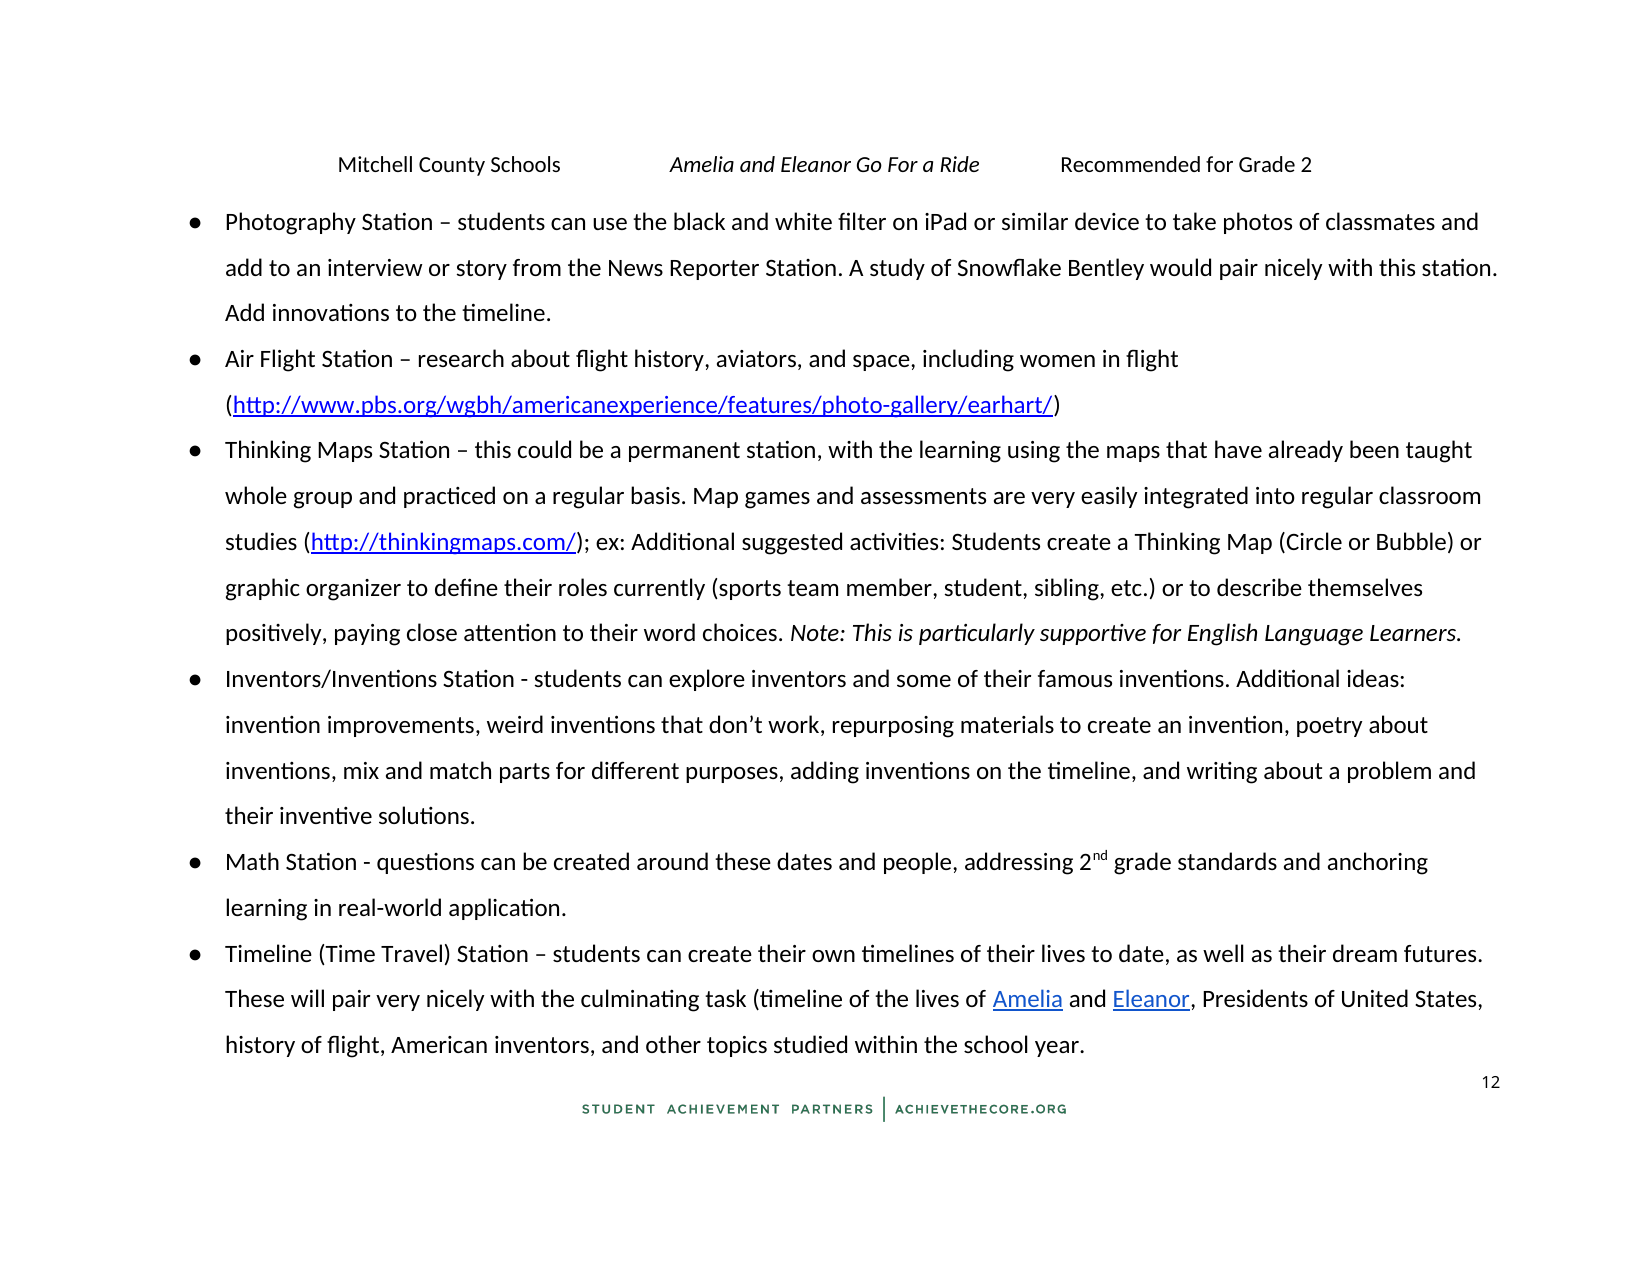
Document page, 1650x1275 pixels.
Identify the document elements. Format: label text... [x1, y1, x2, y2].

list Thinking Maps Station – this could be a permanent station, with the learning using the maps that have already been taught whole group and practiced on a regular basis. Map games and assessments are very easily integrated into regular classroom studies (http://thinkingmaps.com/); ex: Additional suggested activities: Students create a Thinking Map (Circle or Bubble) or graphic organizer to define their roles currently (sports team member, student, sibling, etc.) or to describe themselves positively, paying close attention to their word choices. Note: This is particularly supportive for English Language Learners. [187, 435, 1500, 648]
list Math Station - questions can be created around these dates and people, addressing 2nd grade standards and anchoring learning in real-world application. [187, 846, 1500, 922]
list Timeline (Time Travel) Station – students can create their own timelines of their lives to date, as well as their dream futures. These will pair very nicely with the culminating task (timeline of the lives of Amelia and Eleanor, Presidents of United States, history of flight, American inventors, and other topics studied within the school year. [187, 938, 1500, 1060]
list Inventors/Inventions Station - students can explore inventors and some of their famous inventions. Additional ideas: invention improvements, weird inventions that don’t work, repurposing materials to create an invention, poetry about inventions, mix and match parts for different purposes, adding inventions on the timeline, and writing about a problem and their inventive solutions. [187, 663, 1500, 831]
list Photography Station – students can use the black and white filter on iPad or similar device to take photos of classmates and add to an interview or story from the News Reporter Station. A study of Snowflake Bentley would pair nicely with this station. Add innovations to the timeline. [187, 206, 1500, 328]
picture [571, 1093, 1079, 1125]
list Air Flight Station – research about flight history, aviators, and space, including women in flight (http://www.pbs.org/wgbh/americanexperience/features/photo-gallery/earhart/) [187, 343, 1500, 419]
